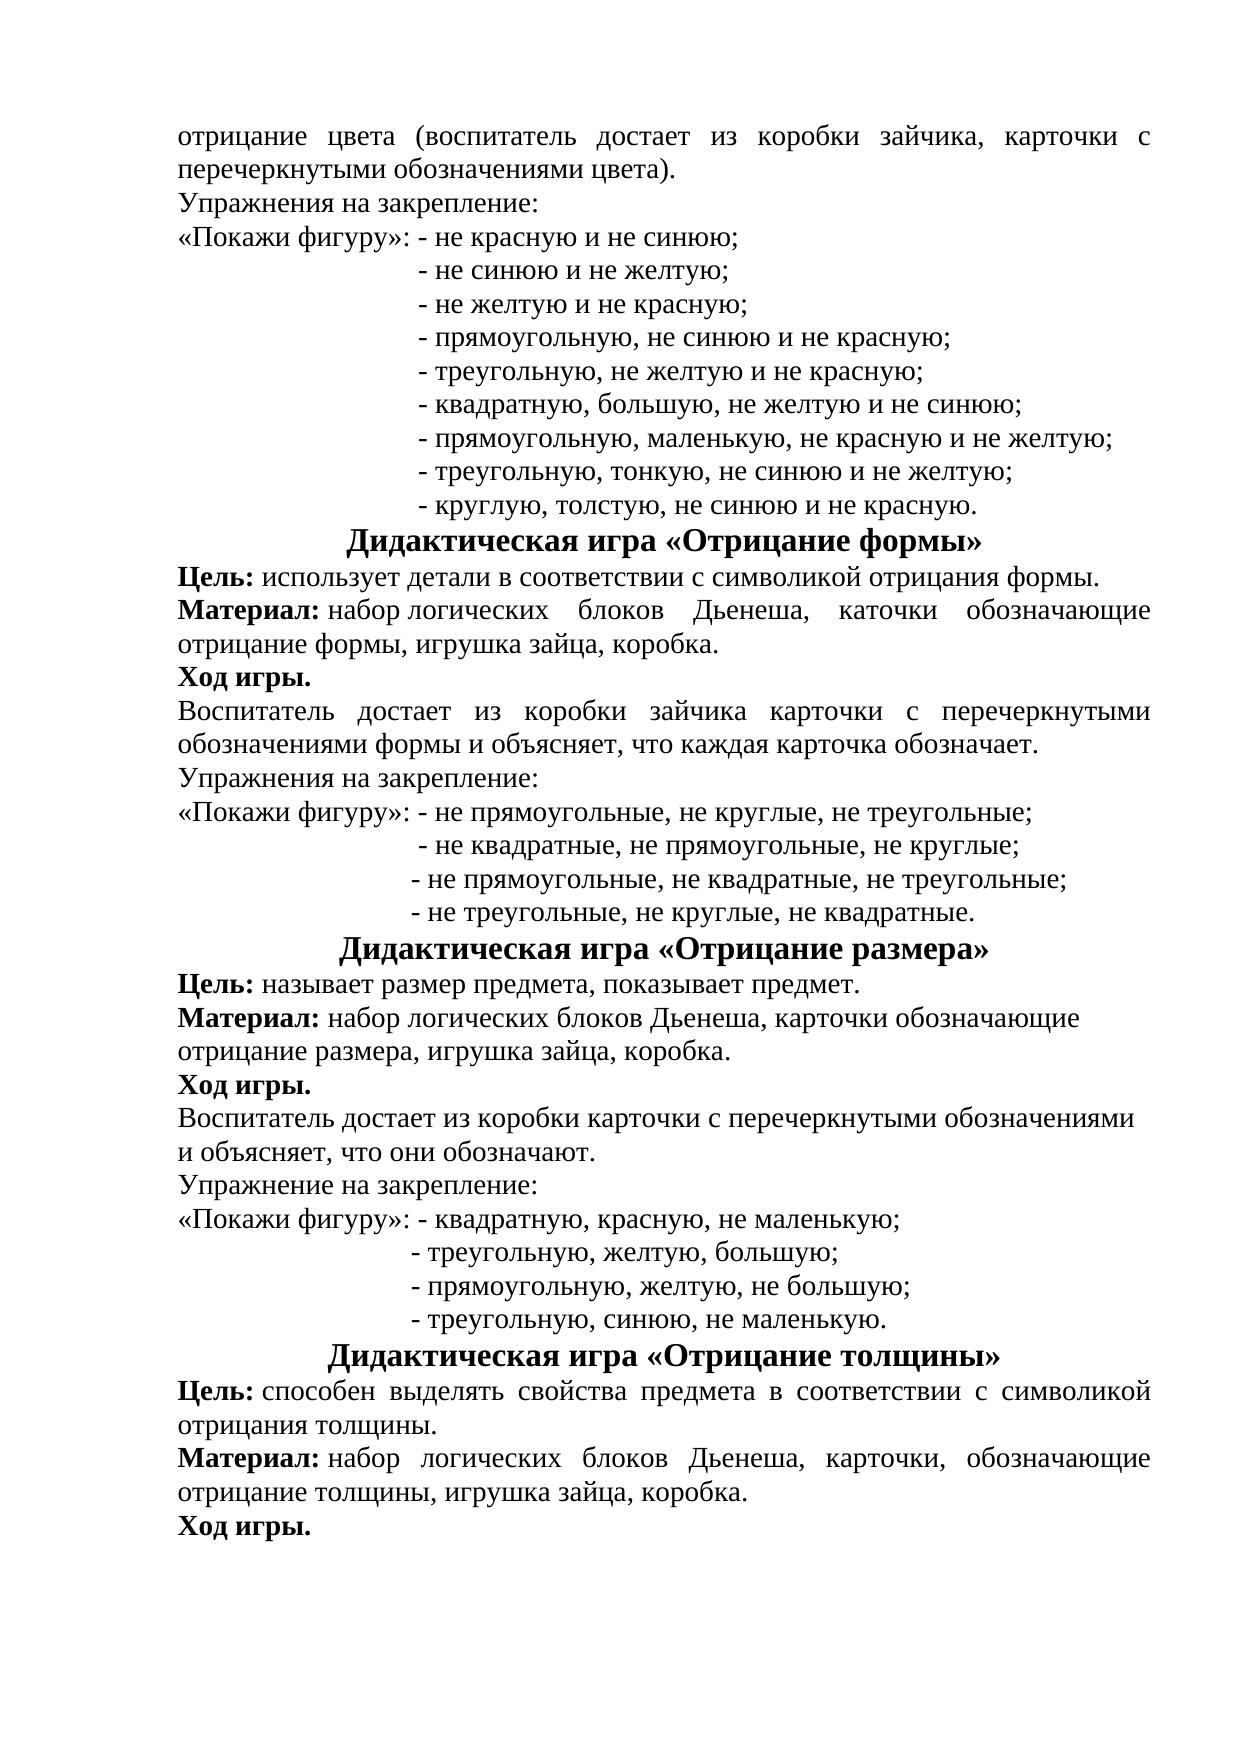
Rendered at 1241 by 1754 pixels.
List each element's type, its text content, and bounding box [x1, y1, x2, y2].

text - треугольную, не желтую и не красную; [177, 353, 1152, 386]
text Цель: называет размер предмета, показывает предмет. [177, 966, 1152, 1000]
text «Покажи фигуру»: - не прямоугольные, не круглые, не треугольные; [177, 794, 1152, 827]
text - прямоугольную, маленькую, не красную и не желтую; [177, 420, 1152, 453]
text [177, 118, 1152, 185]
text - круглую, толстую, не синюю и не красную. [177, 487, 1152, 521]
text - квадратную, большую, не желтую и не синюю; [177, 386, 1152, 420]
text «Покажи фигуру»: - квадратную, красную, не маленькую; [177, 1201, 1152, 1234]
text - не треугольные, не круглые, не квадратные. [177, 894, 1152, 928]
text Дидактическая игра «Отрицание толщины» [177, 1335, 1152, 1373]
text Дидактическая игра «Отрицание формы» [177, 521, 1152, 559]
text Материал: набор логических блоков Дьенеша, каточки обозначающие отрицание формы, игрушка зайца, коробка. [177, 592, 1152, 659]
text Воспитатель достает из коробки зайчика карточки с перечеркнутыми обозначениями формы и объясняет, что каждая карточка обозначает. [177, 693, 1152, 760]
text Упражнение на закрепление: [177, 1167, 1152, 1201]
text Ход игры. [177, 1508, 1152, 1541]
text - треугольную, тонкую, не синюю и не желтую; [177, 453, 1152, 487]
text Материал: набор логических блоков Дьенеша, карточки обозначающие отрицание размера, игрушка зайца, коробка. [177, 1000, 1152, 1067]
text - треугольную, синюю, не маленькую. [177, 1302, 1152, 1335]
text - треугольную, желтую, большую; [177, 1234, 1152, 1268]
text «Покажи фигуру»: - не красную и не синюю; [177, 219, 1152, 252]
text Воспитатель достает из коробки карточки с перечеркнутыми обозначениями и объясняет, что они обозначают. [177, 1100, 1152, 1167]
text Ход игры. [177, 659, 1152, 693]
text Упражнения на закрепление: [177, 760, 1152, 794]
text - не прямоугольные, не квадратные, не треугольные; [177, 861, 1152, 894]
text Ход игры. [177, 1067, 1152, 1100]
text - не квадратные, не прямоугольные, не круглые; [177, 827, 1152, 861]
text - прямоугольную, не синюю и не красную; [177, 319, 1152, 353]
text Цель: способен выделять свойства предмета в соответствии с символикой отрицания толщины. [177, 1373, 1152, 1441]
text - прямоугольную, желтую, не большую; [177, 1268, 1152, 1302]
text - не синюю и не желтую; [177, 252, 1152, 286]
text - не желтую и не красную; [177, 286, 1152, 319]
text Упражнения на закрепление: [177, 185, 1152, 219]
text Материал: набор логических блоков Дьенеша, карточки, обозначающие отрицание толщины, игрушка зайца, коробка. [177, 1441, 1152, 1508]
text Дидактическая игра «Отрицание размера» [177, 928, 1152, 966]
text Цель: использует детали в соответствии с символикой отрицания формы. [177, 559, 1152, 592]
